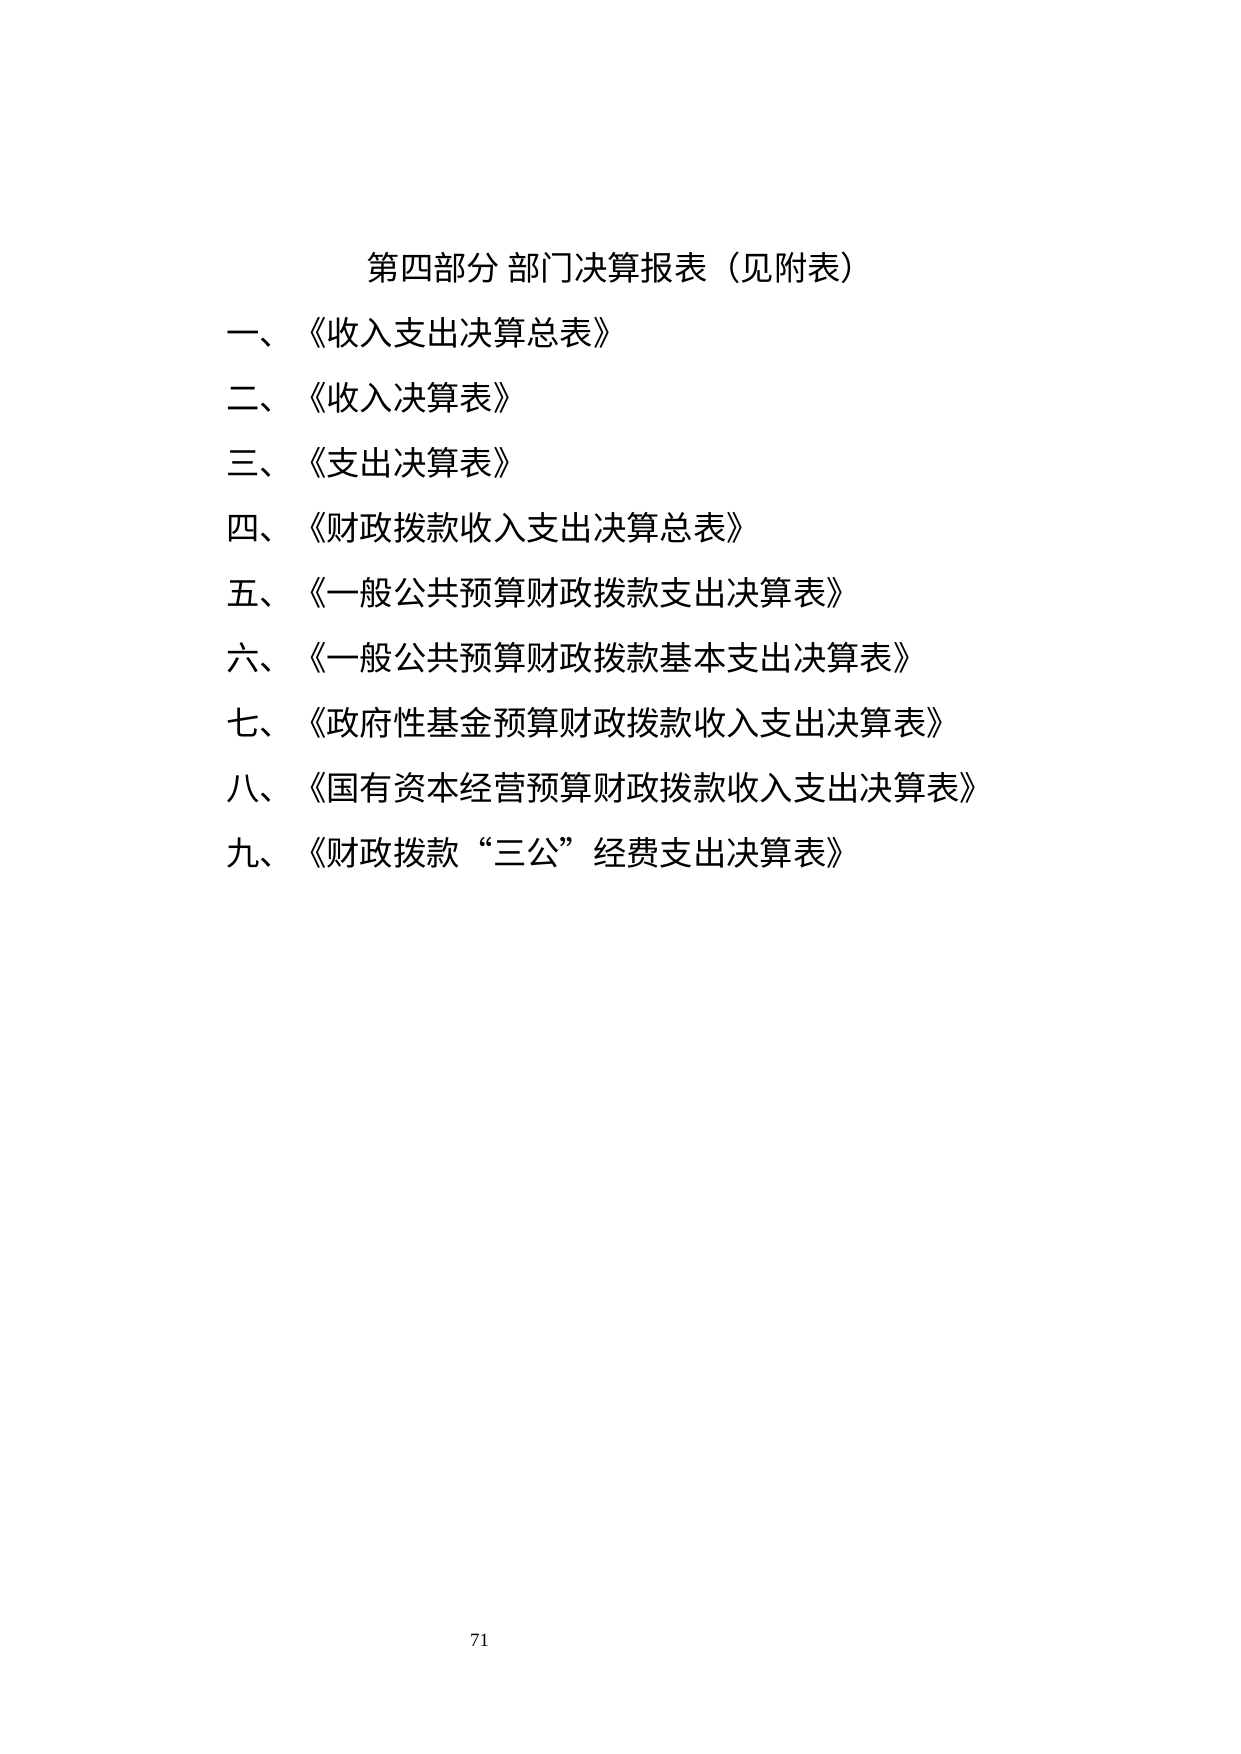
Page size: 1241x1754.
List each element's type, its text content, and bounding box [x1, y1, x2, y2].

text 三、《支出决算表》 [159, 428, 1081, 493]
text 二、《收入决算表》 [159, 363, 1081, 428]
text 九、《财政拨款“三公”经费支出决算表》 [159, 818, 1081, 883]
text 八、《国有资本经营预算财政拨款收入支出决算表》 [159, 753, 1081, 818]
text 第四部分 部门决算报表（见附表） [159, 233, 1081, 298]
text 六、《一般公共预算财政拨款基本支出决算表》 [159, 623, 1081, 688]
text 一、《收入支出决算总表》 [159, 298, 1081, 363]
text 五、《一般公共预算财政拨款支出决算表》 [159, 558, 1081, 623]
text 四、《财政拨款收入支出决算总表》 [159, 493, 1081, 558]
text 七、《政府性基金预算财政拨款收入支出决算表》 [159, 688, 1081, 753]
